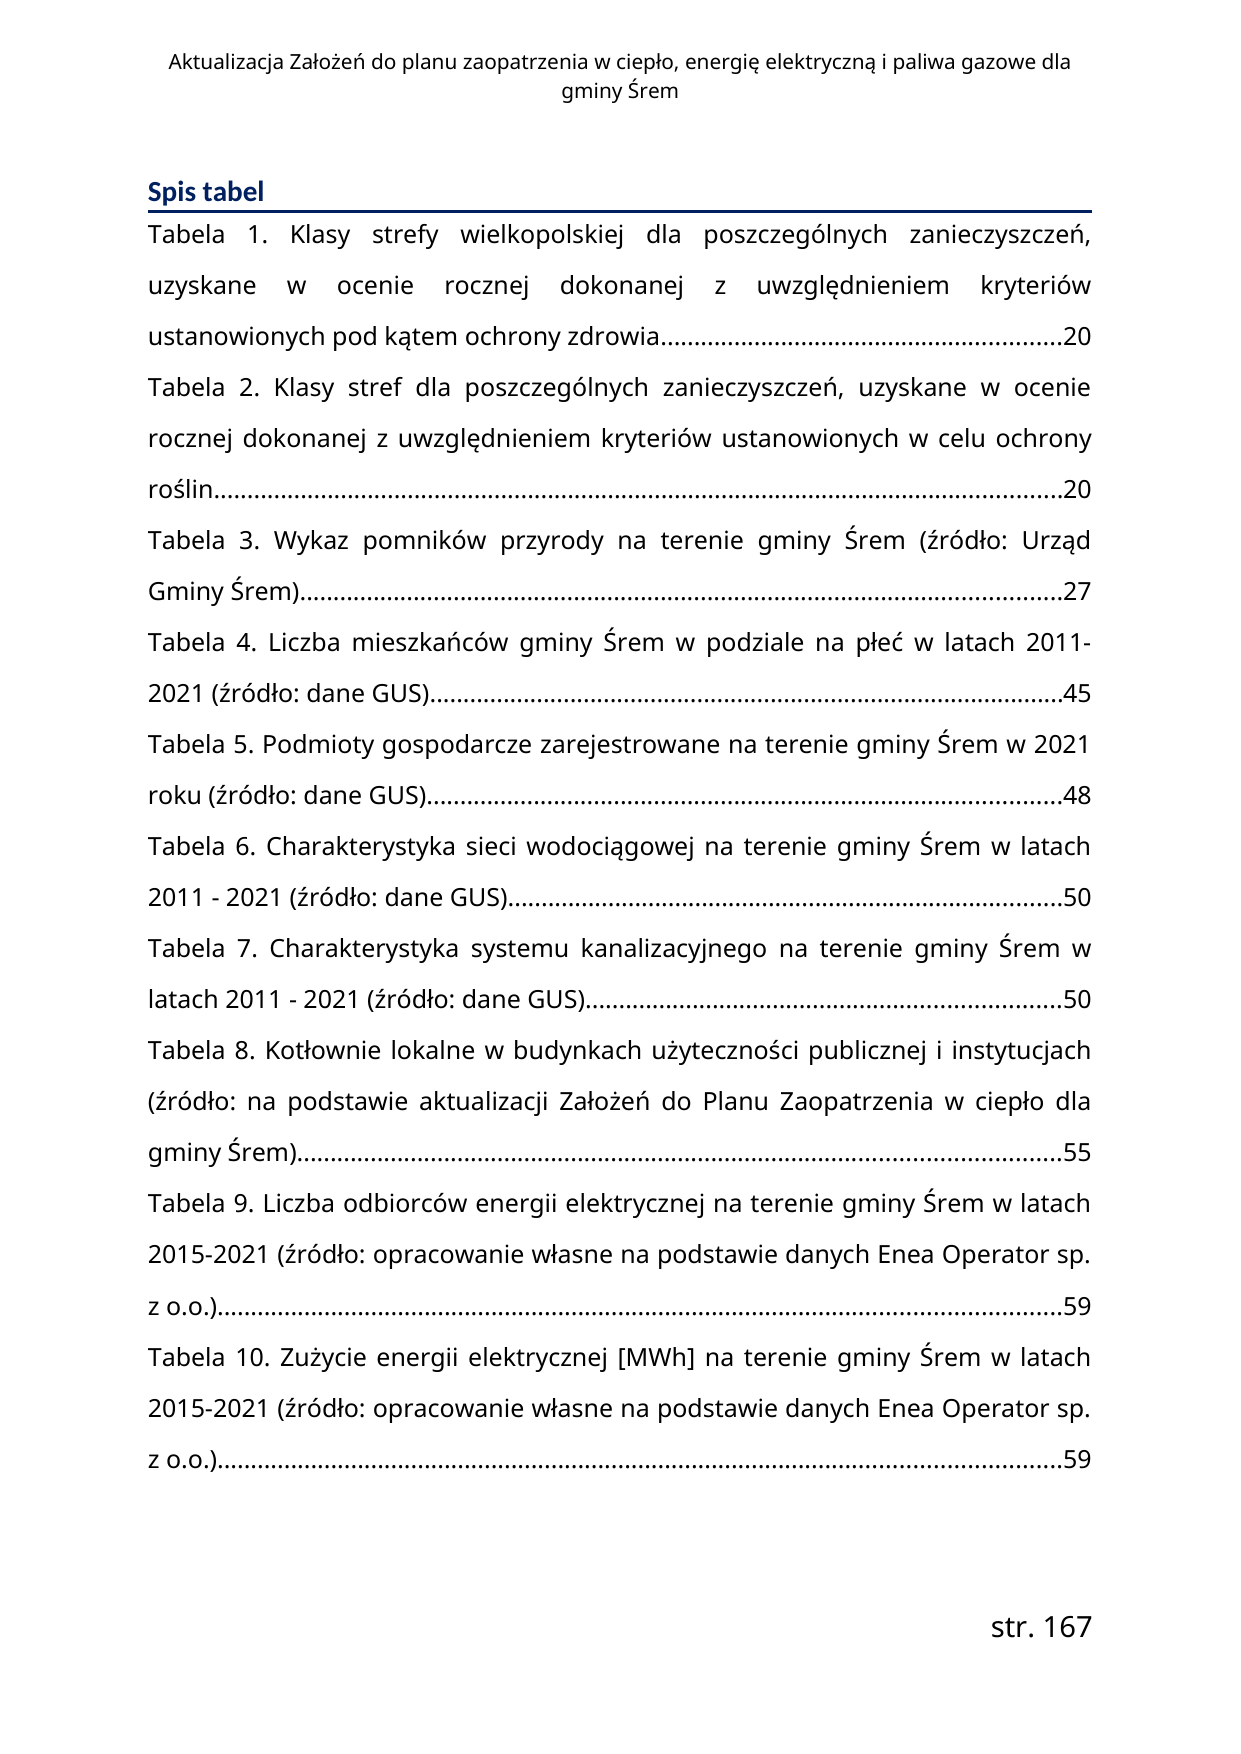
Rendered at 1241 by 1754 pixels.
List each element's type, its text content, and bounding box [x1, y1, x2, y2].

text Tabela 10. Zużycie energii elektrycznej [MWh] na terenie gminy Śrem w latach 2015-2021 (źródło: opracowanie własne na podstawie danych Enea Operator sp. z o.o.) 59 [148, 1339, 1092, 1475]
text Tabela 5. Podmioty gospodarcze zarejestrowane na terenie gminy Śrem w 2021 roku (źródło: dane GUS) 48 [148, 727, 1092, 812]
text Tabela 6. Charakterystyka sieci wodociągowej na terenie gminy Śrem w latach 2011 - 2021 (źródło: dane GUS) 50 [148, 829, 1092, 914]
text Tabela 8. Kotłownie lokalne w budynkach użyteczności publicznej i instytucjach (źródło: na podstawie aktualizacji Założeń do Planu Zaopatrzenia w ciepło dla gminy Śrem) 55 [148, 1033, 1092, 1169]
text Tabela 1. Klasy strefy wielkopolskiej dla poszczególnych zanieczyszczeń, uzyskane w ocenie rocznej dokonanej z uwzględnieniem kryteriów ustanowionych pod kątem ochrony zdrowia 20 [148, 216, 1092, 352]
subtitle Spis tabel [148, 173, 1092, 210]
text Tabela 7. Charakterystyka systemu kanalizacyjnego na terenie gminy Śrem w latach 2011 - 2021 (źródło: dane GUS) 50 [148, 931, 1092, 1016]
text Tabela 2. Klasy stref dla poszczególnych zanieczyszczeń, uzyskane w ocenie rocznej dokonanej z uwzględnieniem kryteriów ustanowionych w celu ochrony roślin 20 [148, 369, 1092, 506]
text Tabela 4. Liczba mieszkańców gminy Śrem w podziale na płeć w latach 2011-2021 (źródło: dane GUS) 45 [148, 625, 1092, 710]
text Tabela 9. Liczba odbiorców energii elektrycznej na terenie gminy Śrem w latach 2015-2021 (źródło: opracowanie własne na podstawie danych Enea Operator sp. z o.o.) 59 [148, 1186, 1092, 1322]
text Tabela 3. Wykaz pomników przyrody na terenie gminy Śrem (źródło: Urząd Gminy Śrem) 27 [148, 523, 1092, 608]
